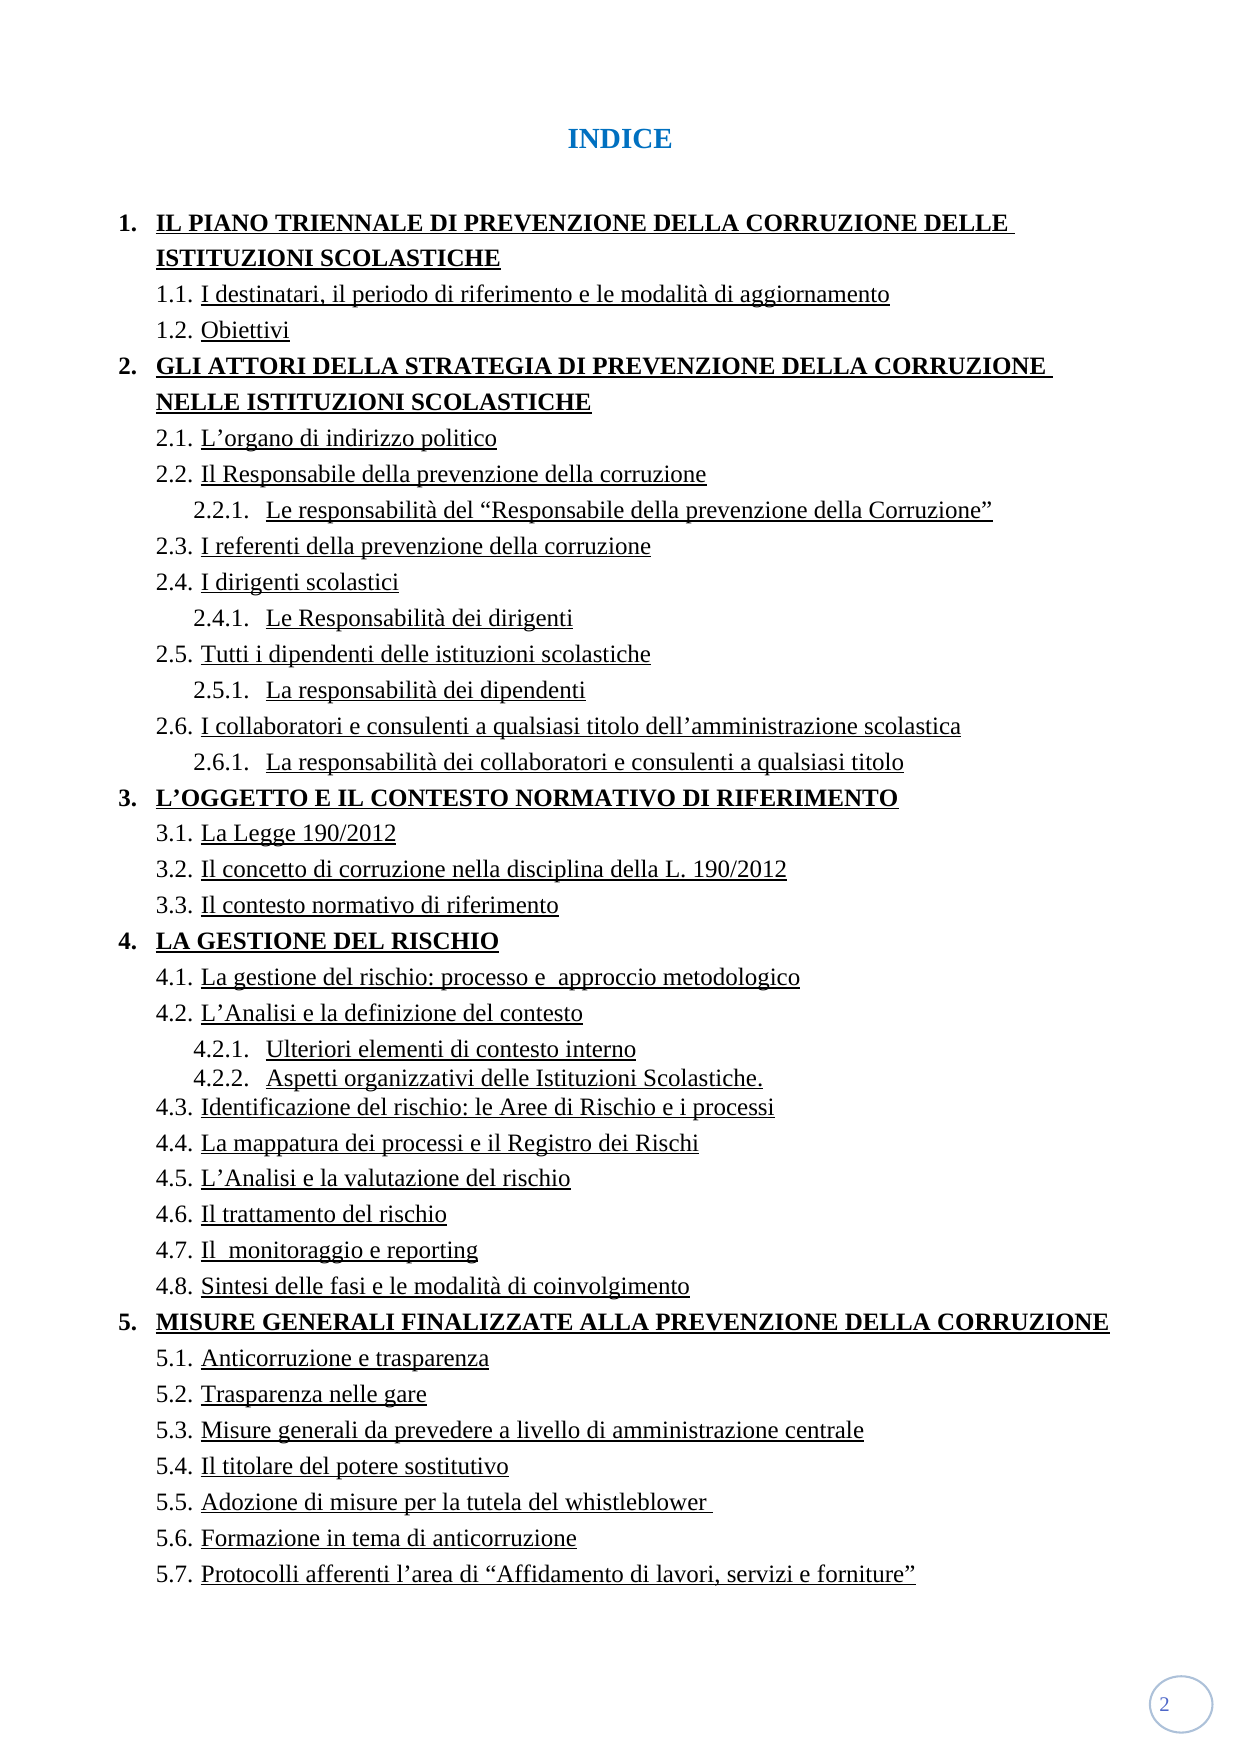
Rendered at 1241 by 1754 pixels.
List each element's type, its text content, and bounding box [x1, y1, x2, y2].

list MISURE GENERALI FINALIZZATE ALLA PREVENZIONE DELLA CORRUZIONE [118, 1307, 1122, 1336]
list L’OGGETTO E IL CONTESTO NORMATIVO DI RIFERIMENTO [118, 783, 1122, 811]
list I collaboratori e consulenti a qualsiasi titolo dell’amministrazione scolastica [156, 711, 1122, 739]
list Obiettivi [156, 315, 1122, 344]
list L’organo di indirizzo politico [156, 423, 1122, 452]
list Protocolli afferenti l’area di “Affidamento di lavori, servizi e forniture” [156, 1559, 1122, 1588]
list La mappatura dei processi e il Registro dei Rischi [156, 1128, 1122, 1156]
list Ulteriori elementi di contesto interno [193, 1034, 1122, 1063]
list Il trattamento del rischio [156, 1199, 1122, 1228]
list Identificazione del rischio: le Aree di Rischio e i processi [156, 1092, 1122, 1120]
list La responsabilità dei collaboratori e consulenti a qualsiasi titolo [193, 747, 1122, 775]
list Trasparenza nelle gare [156, 1379, 1122, 1408]
list La gestione del rischio: processo e approccio metodologico [156, 962, 1122, 991]
list I dirigenti scolastici [156, 567, 1122, 596]
list I destinatari, il periodo di riferimento e le modalità di aggiornamento [156, 279, 1122, 308]
list L’Analisi e la valutazione del rischio [156, 1163, 1122, 1192]
list L’Analisi e la definizione del contesto [156, 998, 1122, 1027]
list Aspetti organizzativi delle Istituzioni Scolastiche. [193, 1063, 1122, 1092]
list Sintesi delle fasi e le modalità di coinvolgimento [156, 1271, 1122, 1300]
list La responsabilità dei dipendenti [193, 675, 1122, 703]
list Il titolare del potere sostitutivo [156, 1451, 1122, 1480]
list Adozione di misure per la tutela del whistleblower [156, 1487, 1122, 1516]
list Le responsabilità del “Responsabile della prevenzione della Corruzione” [193, 495, 1122, 524]
list Il monitoraggio e reporting [156, 1235, 1122, 1264]
list Il contesto normativo di riferimento [156, 890, 1122, 919]
list Il concetto di corruzione nella disciplina della L. 190/2012 [156, 854, 1122, 883]
list LA GESTIONE DEL RISCHIO [118, 926, 1122, 955]
list Il Responsabile della prevenzione della corruzione [156, 459, 1122, 488]
list Le Responsabilità dei dirigenti [193, 603, 1122, 632]
list Anticorruzione e trasparenza [156, 1343, 1122, 1372]
list I referenti della prevenzione della corruzione [156, 531, 1122, 560]
list Formazione in tema di anticorruzione [156, 1523, 1122, 1552]
list GLI ATTORI DELLA STRATEGIA DI PREVENZIONE DELLA CORRUZIONE NELLE ISTITUZIONI SCOLASTICHE [118, 351, 1122, 416]
text INDICE [118, 121, 1122, 154]
list La Legge 190/2012 [156, 818, 1122, 847]
list Tutti i dipendenti delle istituzioni scolastiche [156, 639, 1122, 668]
list IL PIANO TRIENNALE DI PREVENZIONE DELLA CORRUZIONE DELLE ISTITUZIONI SCOLASTICHE [118, 208, 1122, 272]
list Misure generali da prevedere a livello di amministrazione centrale [156, 1415, 1122, 1444]
